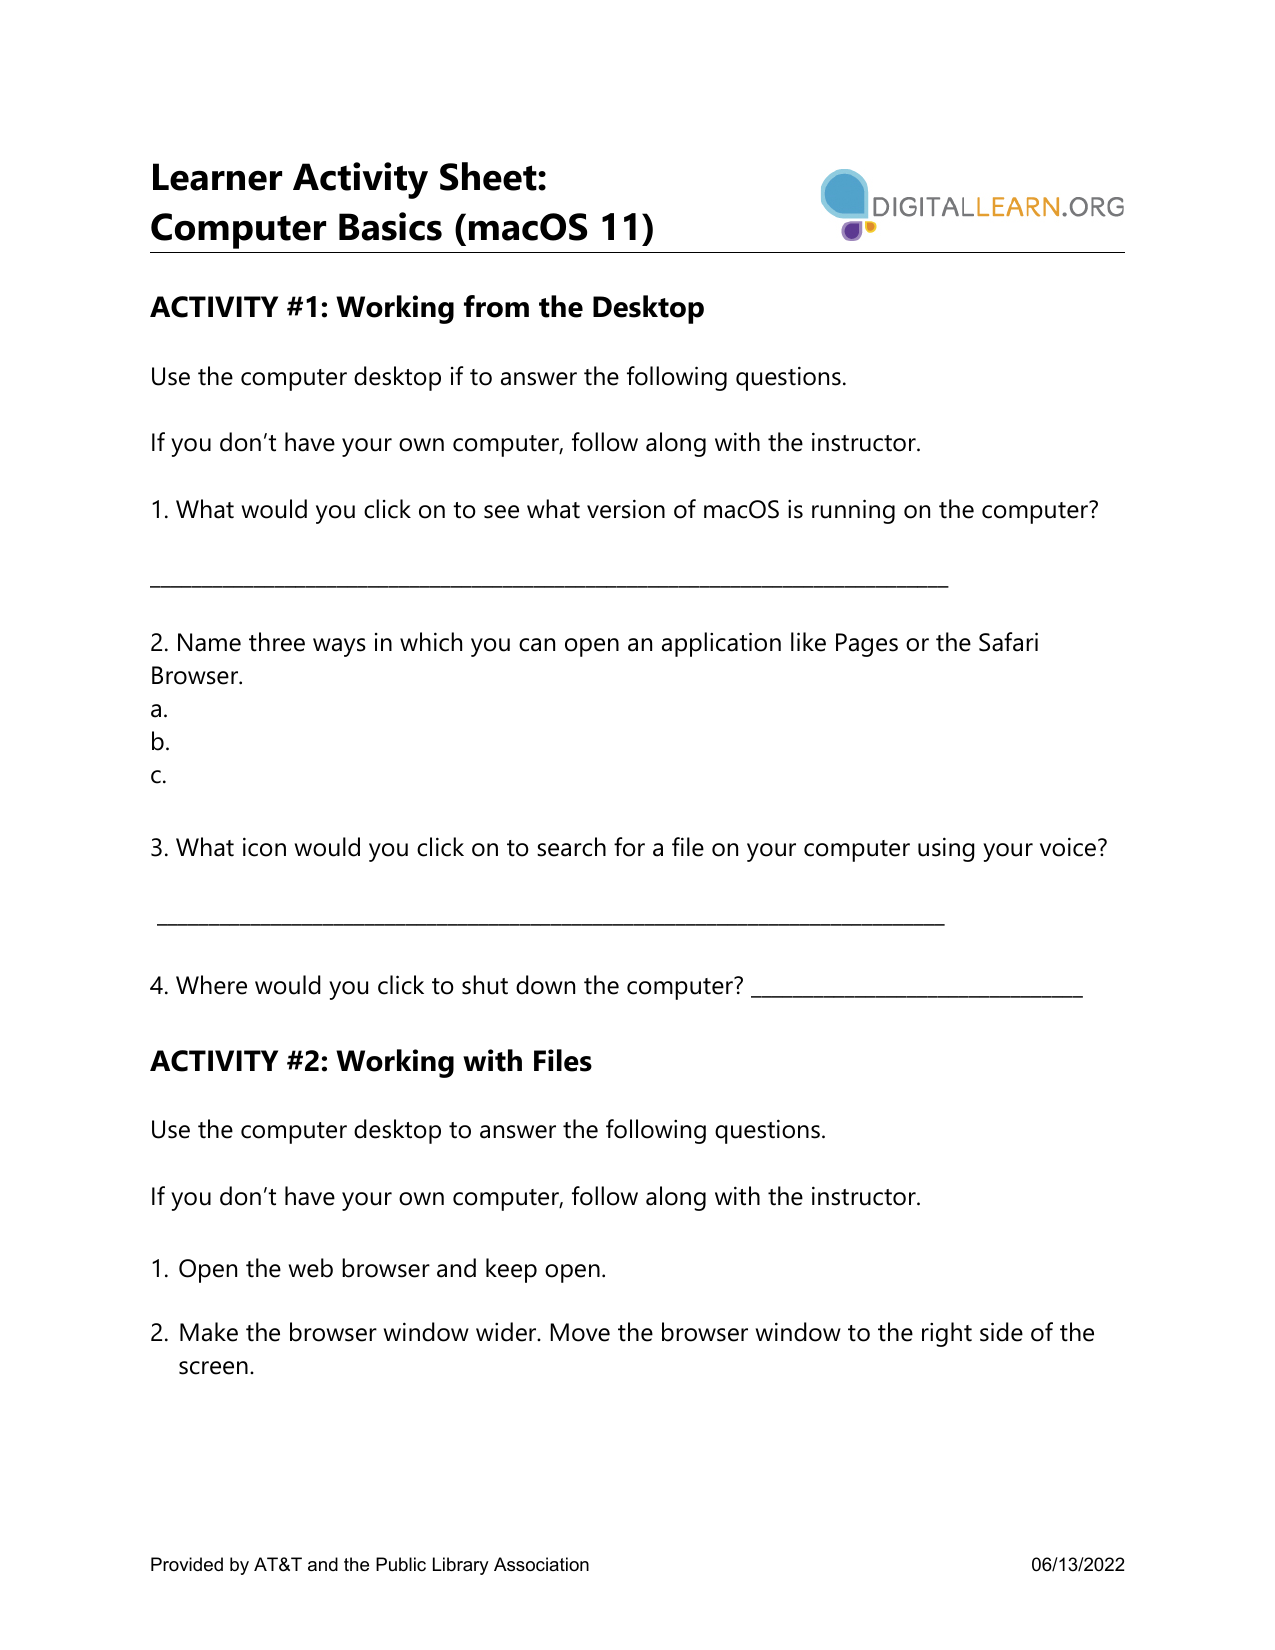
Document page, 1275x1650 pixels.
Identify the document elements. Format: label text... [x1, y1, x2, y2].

text Use the computer desktop if to answer the following questions. [150, 358, 1125, 391]
text ACTIVITY #2: Working with Files [150, 1040, 1125, 1078]
text a. [150, 691, 1125, 724]
list Open the web browser and keep open. [150, 1250, 1125, 1314]
text 4. Where would you click to shut down the computer? ________________________________ [150, 968, 1125, 1001]
picture [820, 169, 1124, 241]
text _____________________________________________________________________________ [150, 558, 1125, 591]
text 1. What would you click on to see what version of macOS is running on the computer? [150, 491, 1125, 524]
text Learner Activity Sheet: Computer Basics (macOS 11) [150, 150, 1125, 252]
text If you don’t have your own computer, follow along with the instructor. [150, 425, 1125, 458]
text If you don’t have your own computer, follow along with the instructor. [150, 1178, 1125, 1211]
text ACTIVITY #1: Working from the Desktop [150, 286, 1125, 325]
text Use the computer desktop to answer the following questions. [150, 1112, 1125, 1145]
text 2. Name three ways in which you can open an application like Pages or the Safari Browser. [150, 624, 1125, 691]
text 3. What icon would you click on to search for a file on your computer using your voice? ____________________________________________________________________________ [150, 829, 1125, 929]
list Make the browser window wider. Move the browser window to the right side of the screen. [150, 1314, 1125, 1444]
text c. [150, 757, 1125, 790]
text b. [150, 724, 1125, 757]
